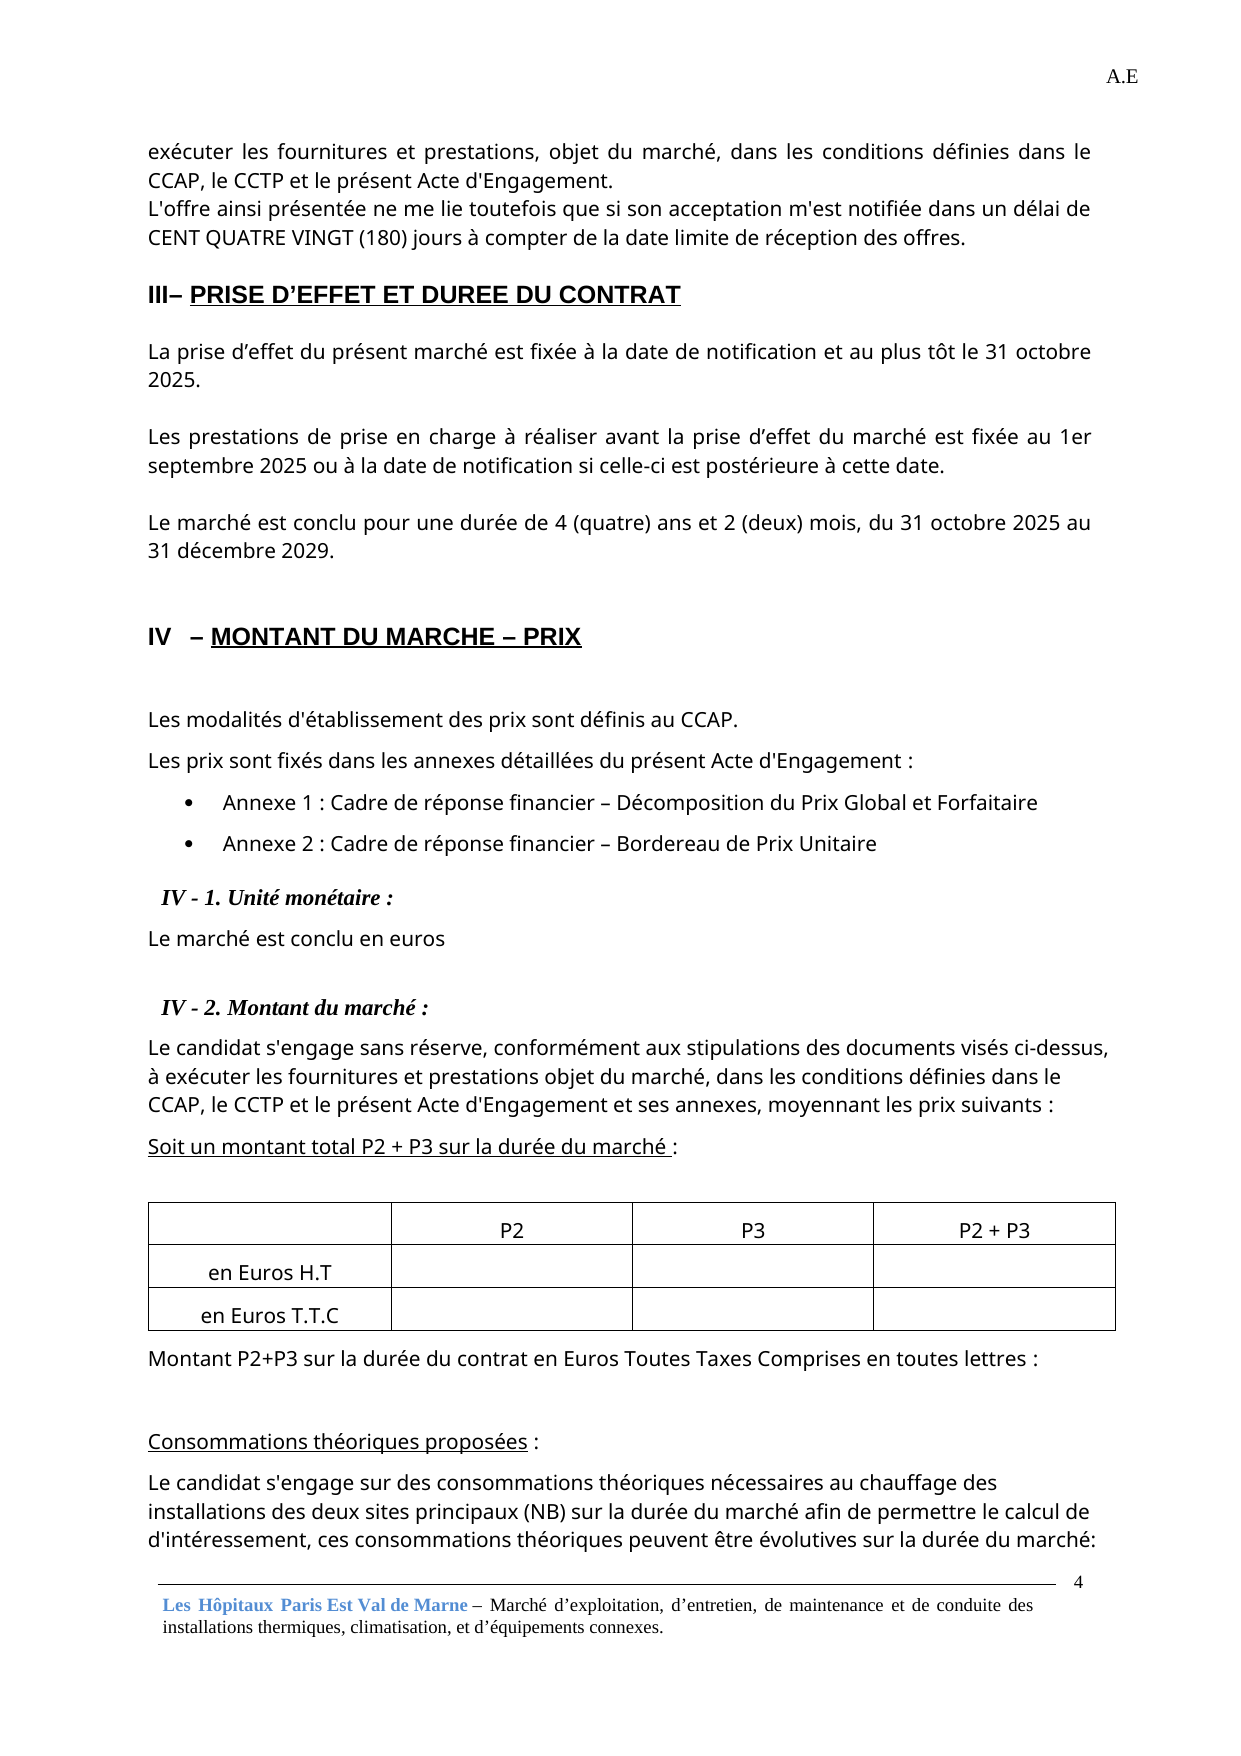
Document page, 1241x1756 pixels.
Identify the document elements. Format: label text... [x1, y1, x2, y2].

table_cell [633, 1245, 873, 1287]
table_cell [392, 1245, 632, 1287]
text Les modalités d'établissement des prix sont définis au CCAP. [148, 705, 1115, 733]
table_cell [874, 1288, 1115, 1329]
table_header P2 + P3 [874, 1203, 1115, 1244]
text Les prestations de prise en charge à réaliser avant la prise d’effet du marché est fixée au 1er septembre 2025 ou à la date de notification si celle-ci est postérieure à cette date. [148, 422, 1093, 479]
text Montant P2+P3 sur la durée du contrat en Euros Toutes Taxes Comprises en toutes lettres : [148, 1344, 1115, 1372]
table_header P3 [633, 1203, 873, 1244]
list Annexe 2 : Cadre de réponse financier – Bordereau de Prix Unitaire [185, 829, 1115, 858]
table_cell en Euros H.T [149, 1245, 391, 1287]
table_cell [392, 1288, 632, 1329]
table_cell [633, 1288, 873, 1329]
text Le candidat s'engage sans réserve, conformément aux stipulations des documents visés ci-dessus, à exécuter les fournitures et prestations objet du marché, dans les conditions définies dans le CCAP, le CCTP et le présent Acte d'Engagement et ses annexes, moyennant les prix suivants : [148, 1033, 1115, 1119]
text Le marché est conclu en euros [148, 924, 1115, 952]
subtitle – MONTANT DU MARCHE – PRIX [148, 621, 1115, 650]
table_cell en Euros T.T.C [149, 1288, 391, 1329]
text L'offre ainsi présentée ne me lie toutefois que si son acceptation m'est notifiée dans un délai de CENT QUATRE VINGT (180) jours à compter de la date limite de réception des offres. [148, 194, 1093, 251]
subtitle – PRISE D’EFFET ET DUREE DU CONTRAT [148, 280, 1115, 308]
text Soit un montant total P2 + P3 sur la durée du marché : [148, 1132, 1115, 1160]
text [148, 137, 1093, 194]
text Le candidat s'engage sur des consommations théoriques nécessaires au chauffage des installations des deux sites principaux (NB) sur la durée du marché afin de permettre le calcul de d'intéressement, ces consommations théoriques peuvent être évolutives sur la durée du marché: [148, 1468, 1115, 1554]
text Le marché est conclu pour une durée de 4 (quatre) ans et 2 (deux) mois, du 31 octobre 2025 au 31 décembre 2029. [148, 508, 1093, 564]
table_cell [874, 1245, 1115, 1287]
text La prise d’effet du présent marché est fixée à la date de notification et au plus tôt le 31 octobre 2025. [148, 337, 1093, 394]
list Annexe 1 : Cadre de réponse financier – Décomposition du Prix Global et Forfaitaire [185, 788, 1115, 816]
text Consommations théoriques proposées : [148, 1427, 1115, 1455]
subtitle IV - 2. Montant du marché : [161, 994, 1115, 1020]
text Les prix sont fixés dans les annexes détaillées du présent Acte d'Engagement : [148, 746, 1115, 775]
table_header P2 [392, 1203, 632, 1244]
subtitle IV - 1. Unité monétaire : [161, 884, 1115, 911]
table_header [149, 1203, 391, 1244]
